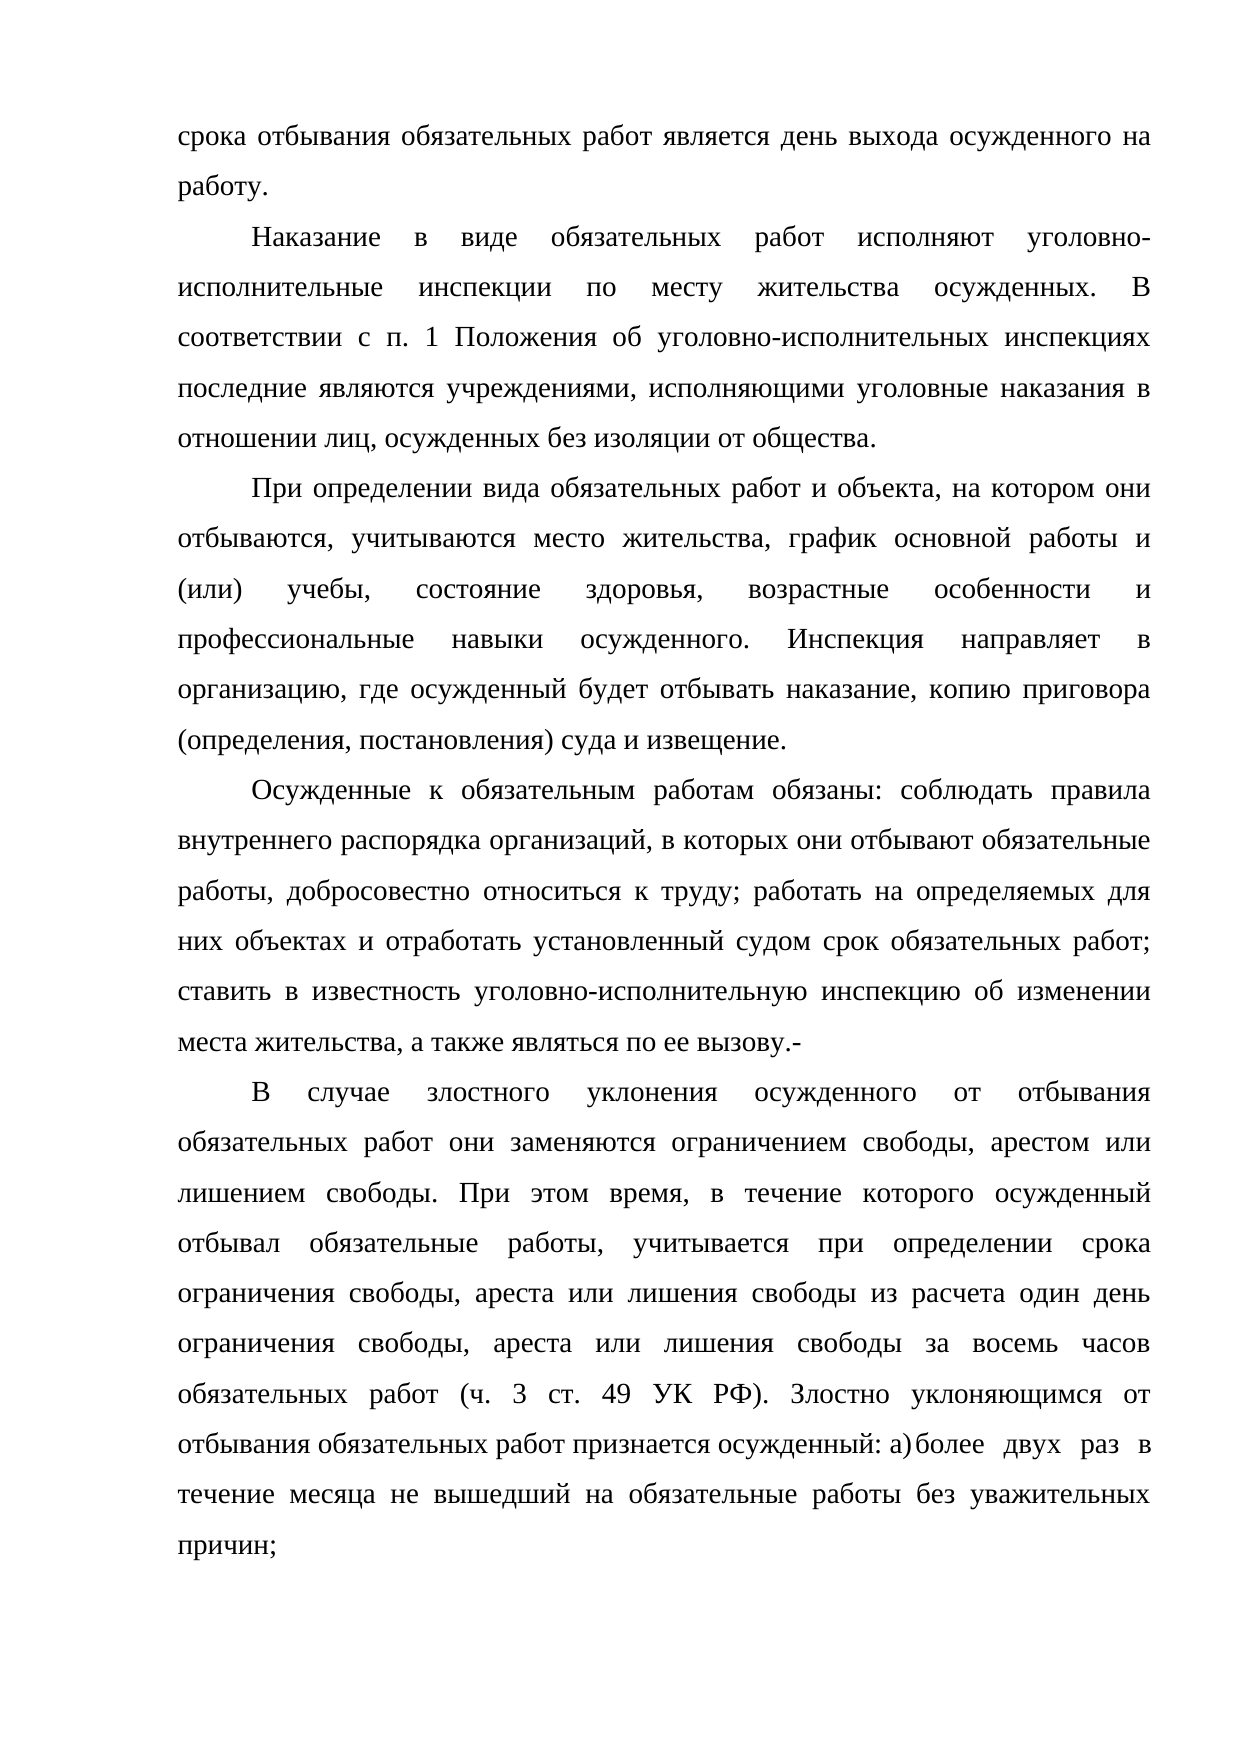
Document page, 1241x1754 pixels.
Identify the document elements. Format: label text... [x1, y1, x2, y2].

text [177, 118, 1152, 202]
text Осужденные к обязательным работам обязаны: соблюдать правила внутреннего распорядка организаций, в которых они отбывают обязательные работы, добросовестно относиться к труду; работать на определяемых для них объектах и отработать установленный судом срок обязательных работ; ставить в известность уголовно-исполнительную инспекцию об изменении места жительства, а также являться по ее вызову.- [177, 772, 1152, 1057]
text В случае злостного уклонения осужденного от отбывания обязательных работ они заменяются ограничением свободы, арестом или лишением свободы. При этом время, в течение которого осужденный отбывал обязательные работы, учитывается при определении срока ограничения свободы, ареста или лишения свободы из расчета один день ограничения свободы, ареста или лишения свободы за восемь часов обязательных работ (ч. 3 ст. 49 УК РФ). Злостно уклоняющимся от отбывания обязательных работ признается осужденный: а) более двух раз в течение месяца не вышедший на обязательные работы без уважительных причин; [177, 1074, 1152, 1560]
text Наказание в виде обязательных работ исполняют уголовно-исполнительные инспекции по месту жительства осужденных. В соответствии с п. 1 Положения об уголовно-исполнительных инспекциях последние являются учреждениями, исполняющими уголовные наказания в отношении лиц, осужденных без изоляции от общества. [177, 219, 1152, 453]
text При определении вида обязательных работ и объекта, на котором они отбываются, учитываются место жительства, график основной работы и (или) учебы, состояние здоровья, возрастные особенности и профессиональные навыки осужденного. Инспекция направляет в организацию, где осужденный будет отбывать наказание, копию приговора (определения, постановления) суда и извещение. [177, 470, 1152, 755]
